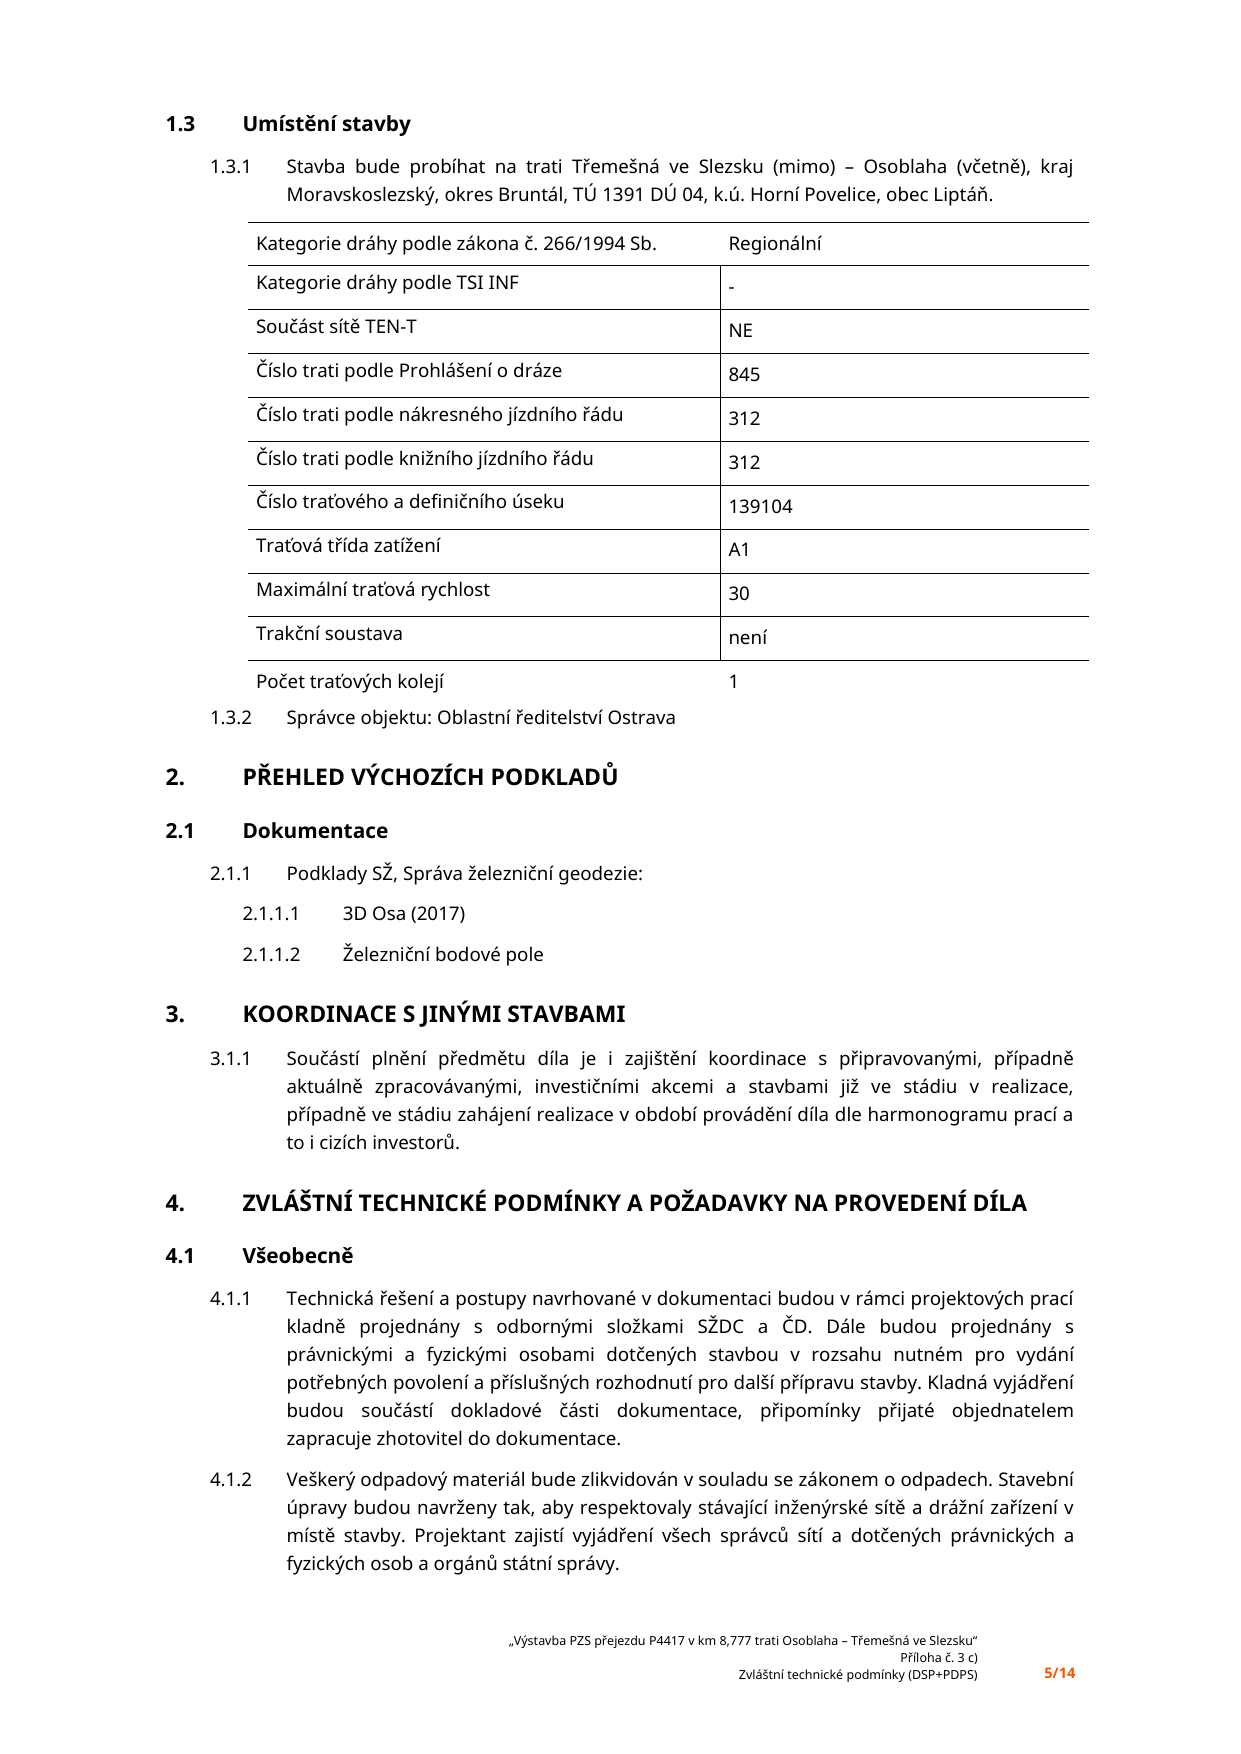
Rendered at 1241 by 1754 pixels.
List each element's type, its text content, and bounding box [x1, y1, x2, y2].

text 3D Osa (2017) [242, 901, 1075, 926]
table_cell Číslo trati podle nákresného jízdního řádu [248, 398, 720, 441]
table_cell Maximální traťová rychlost [248, 574, 720, 616]
text Součástí plnění předmětu díla je i zajištění koordinace s připravovanými, případně aktuálně zpracovávanými, investičními akcemi a stavbami již ve stádiu v realizace, případně ve stádiu zahájení realizace v období provádění díla dle harmonogramu prací a to i cizích investorů. [210, 1045, 1075, 1155]
table_header Regionální [720, 223, 1089, 265]
table_cell 845 [721, 354, 1089, 397]
table_cell 1 [720, 661, 1089, 704]
table_cell 312 [721, 398, 1089, 441]
table_cell Trakční soustava [248, 617, 720, 660]
table_cell A1 [721, 530, 1089, 572]
text Stavba bude probíhat na trati Třemešná ve Slezsku (mimo) – Osoblaha (včetně), kraj Moravskoslezský, okres Bruntál, TÚ 1391 DÚ 04, k.ú. Horní Povelice, obec Liptáň. [210, 153, 1075, 207]
text Všeobecně [165, 1242, 1075, 1270]
text Technická řešení a postupy navrhované v dokumentaci budou v rámci projektových prací kladně projednány s odbornými složkami SŽDC a ČD. Dále budou projednány s právnickými a fyzickými osobami dotčených stavbou v rozsahu nutném pro vydání potřebných povolení a příslušných rozhodnutí pro další přípravu stavby. Kladná vyjádření budou součástí dokladové části dokumentace, připomínky přijaté objednatelem zapracuje zhotovitel do dokumentace. [210, 1285, 1075, 1451]
text Železniční bodové pole [242, 941, 1075, 967]
table_cell není [721, 617, 1089, 660]
table_cell Traťová třída zatížení [248, 530, 720, 572]
table_cell Číslo trati podle knižního jízdního řádu [248, 442, 720, 485]
table_header Kategorie dráhy podle zákona č. 266/1994 Sb. [248, 223, 720, 265]
text Veškerý odpadový materiál bude zlikvidován v souladu se zákonem o odpadech. Stavební úpravy budou navrženy tak, aby respektovaly stávající inženýrské sítě a drážní zařízení v místě stavby. Projektant zajistí vyjádření všech správců sítí a dotčených právnických a fyzických osob a orgánů státní správy. [210, 1466, 1075, 1576]
table_cell 312 [721, 442, 1089, 485]
text PŘEHLED VÝCHOZÍCH PODKLADŮ [165, 761, 1075, 792]
table_cell Součást sítě TEN-T [248, 310, 720, 353]
text Umístění stavby [165, 109, 1075, 138]
table_cell Počet traťových kolejí [248, 661, 720, 704]
table_cell 139104 [721, 486, 1089, 528]
table_cell NE [721, 310, 1089, 353]
table_cell 30 [721, 574, 1089, 616]
table_cell Číslo traťového a definičního úseku [248, 486, 720, 528]
text ZVLÁŠTNÍ TECHNICKÉ PODMÍNKY A POŽADAVKY NA PROVEDENÍ DÍLA [165, 1186, 1075, 1218]
table_cell Kategorie dráhy podle TSI INF [248, 266, 720, 309]
table_cell - [721, 266, 1089, 309]
text Dokumentace [165, 816, 1075, 845]
table_cell Číslo trati podle Prohlášení o dráze [248, 354, 720, 397]
text Podklady SŽ, Správa železniční geodezie: [210, 860, 1075, 886]
text KOORDINACE S JINÝMI STAVBAMI [165, 998, 1075, 1029]
text Správce objektu: Oblastní ředitelství Ostrava [210, 704, 1075, 729]
